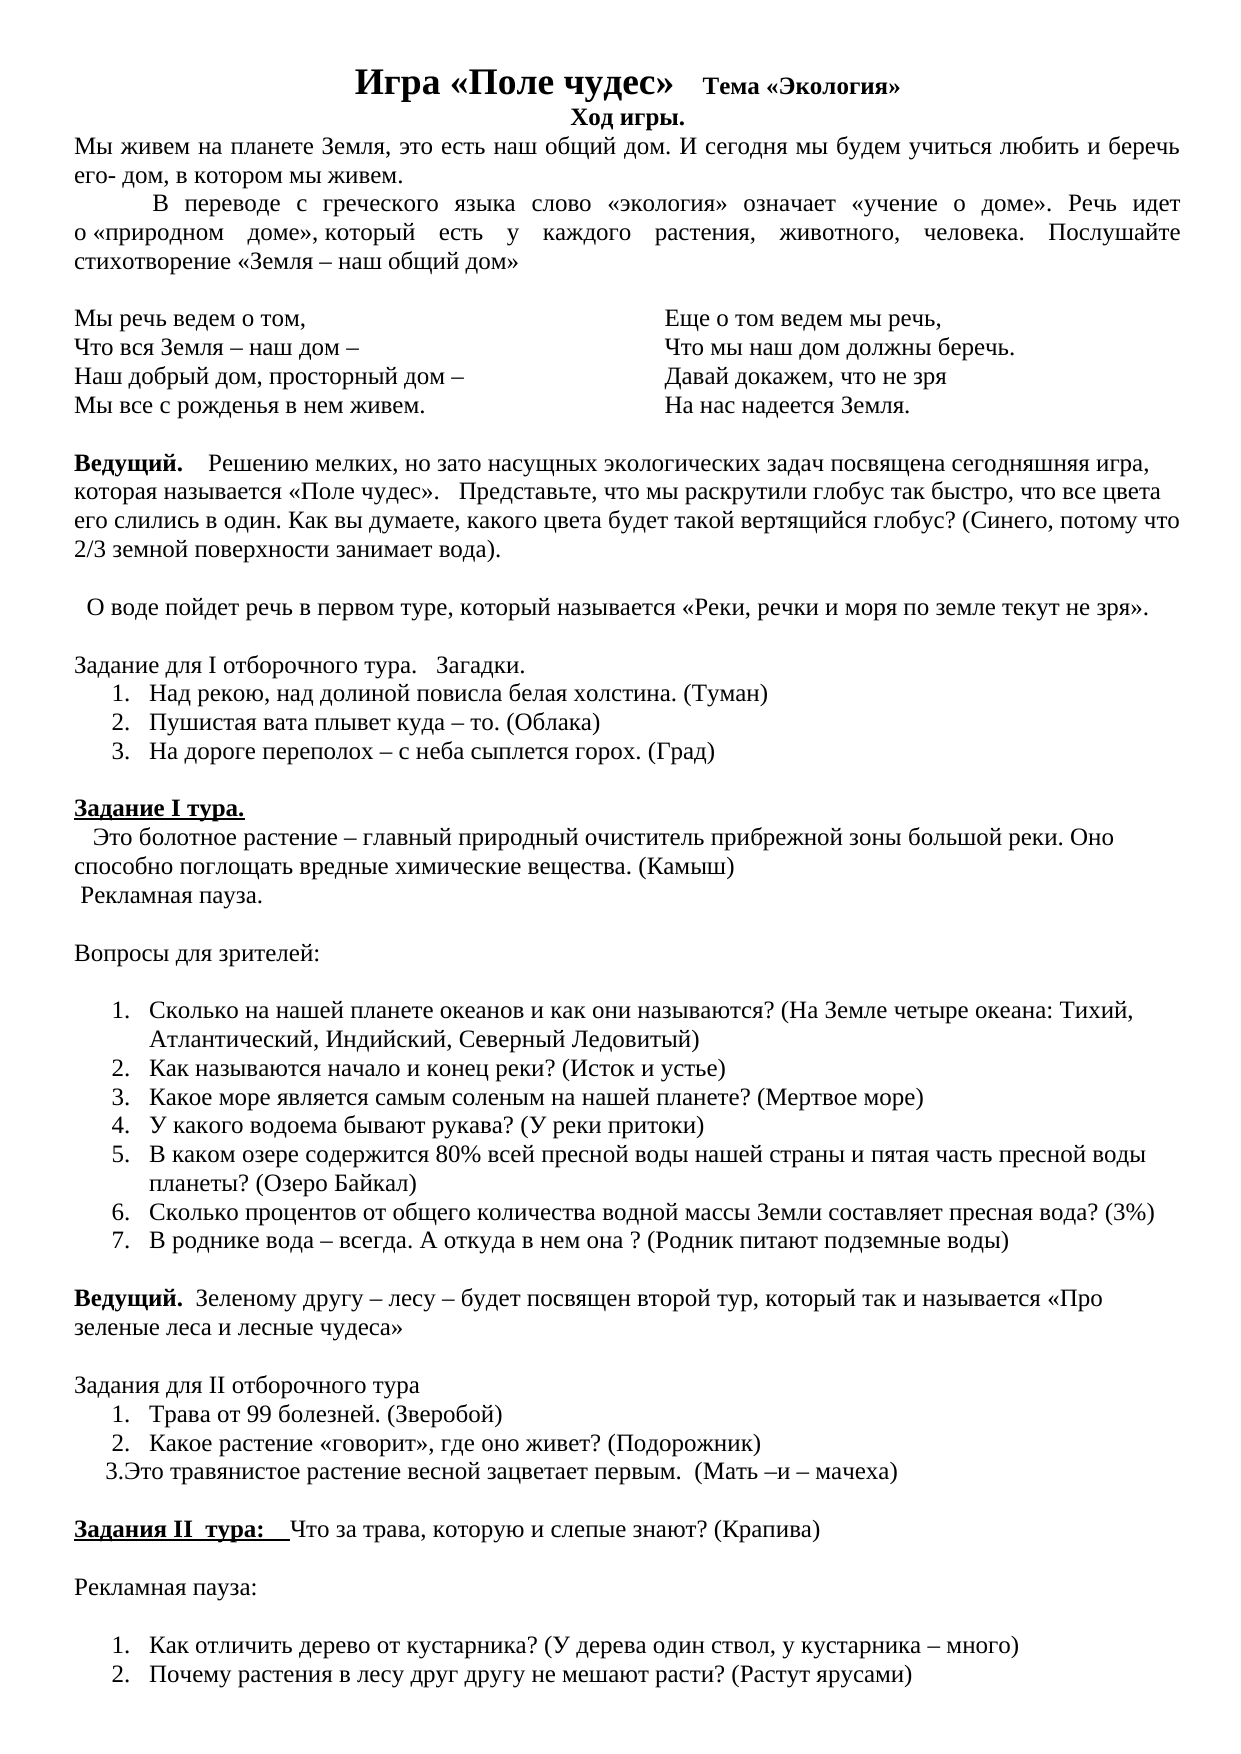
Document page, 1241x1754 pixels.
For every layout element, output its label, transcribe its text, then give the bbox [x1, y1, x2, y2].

list У какого водоема бывают рукава? (У реки притоки) [111, 1111, 1181, 1139]
list В каком озере содержится 80% всей пресной воды нашей страны и пятая часть пресной воды планеты? (Озеро Байкал) [111, 1139, 1181, 1197]
text О воде пойдет речь в первом туре, который называется «Реки, речки и моря по земле текут не зря». [74, 592, 1181, 621]
text 3.Это травянистое растение весной зацветает первым. (Мать –и – мачеха) [74, 1456, 1181, 1485]
list Какое море является самым соленым на нашей планете? (Мертвое море) [111, 1082, 1181, 1111]
text Что вся Земля – наш дом – [74, 332, 591, 361]
list Сколько процентов от общего количества водной массы Земли составляет пресная вода? (3%) [111, 1197, 1181, 1226]
text Рекламная пауза: [74, 1572, 1181, 1601]
text Что мы наш дом должны беречь. [664, 332, 1181, 361]
list Над рекою, над долиной повисла белая холстина. (Туман) [111, 678, 1181, 707]
text Давай докажем, что не зря [664, 361, 1181, 390]
text Задания II тура: Что за трава, которую и слепые знают? (Крапива) [74, 1514, 1181, 1543]
list На дороге переполох – с неба сыплется горох. (Град) [111, 736, 1181, 765]
text Наш добрый дом, просторный дом – [74, 361, 591, 390]
text Задание I тура. [74, 793, 1181, 822]
list Как называются начало и конец реки? (Исток и устье) [111, 1053, 1181, 1082]
list Какое растение «говорит», где оно живет? (Подорожник) [111, 1428, 1181, 1456]
list Трава от 99 болезней. (Зверобой) [111, 1399, 1181, 1428]
text Рекламная пауза. [74, 880, 1181, 908]
text Вопросы для зрителей: [74, 938, 1181, 966]
text Задание для I отборочного тура. Загадки. [74, 650, 1181, 678]
text На нас надеется Земля. [664, 390, 1181, 418]
text В переводе с греческого языка слово «экология» означает «учение о доме». Речь идет о «природном доме», который есть у каждого растения, животного, человека. Послушайте стихотворение «Земля – наш общий дом» [74, 188, 1181, 275]
text Еще о том ведем мы речь, [664, 303, 1181, 332]
text Ход игры. [74, 102, 1181, 131]
text Игра «Поле чудес» Тема «Экология» [74, 59, 1181, 102]
list Как отличить дерево от кустарника? (У дерева один ствол, у кустарника – много) [111, 1630, 1181, 1659]
text Ведущий. Зеленому другу – лесу – будет посвящен второй тур, который так и называется «Про зеленые леса и лесные чудеса» [74, 1283, 1181, 1341]
text Мы речь ведем о том, [74, 303, 591, 332]
text Это болотное растение – главный природный очиститель прибрежной зоны большой реки. Оно способно поглощать вредные химические вещества. (Камыш) [74, 822, 1181, 880]
text Мы все с рожденья в нем живем. [74, 390, 591, 418]
list Пушистая вата плывет куда – то. (Облака) [111, 707, 1181, 736]
list Сколько на нашей планете океанов и как они называются? (На Земле четыре океана: Тихий, Атлантический, Индийский, Северный Ледовитый) [111, 996, 1181, 1053]
text Мы живем на планете Земля, это есть наш общий дом. И сегодня мы будем учиться любить и беречь его- дом, в котором мы живем. [74, 131, 1181, 188]
list Почему растения в лесу друг другу не мешают расти? (Растут ярусами) [111, 1659, 1181, 1688]
list В роднике вода – всегда. А откуда в нем она ? (Родник питают подземные воды) [111, 1226, 1181, 1254]
text Ведущий. Решению мелких, но зато насущных экологических задач посвящена сегодняшняя игра, которая называется «Поле чудес». Представьте, что мы раскрутили глобус так быстро, что все цвета его слились в один. Как вы думаете, какого цвета будет такой вертящийся глобус? (Синего, потому что 2/3 земной поверхности занимает вода). [74, 448, 1181, 563]
text Задания для II отборочного тура [74, 1370, 1181, 1399]
